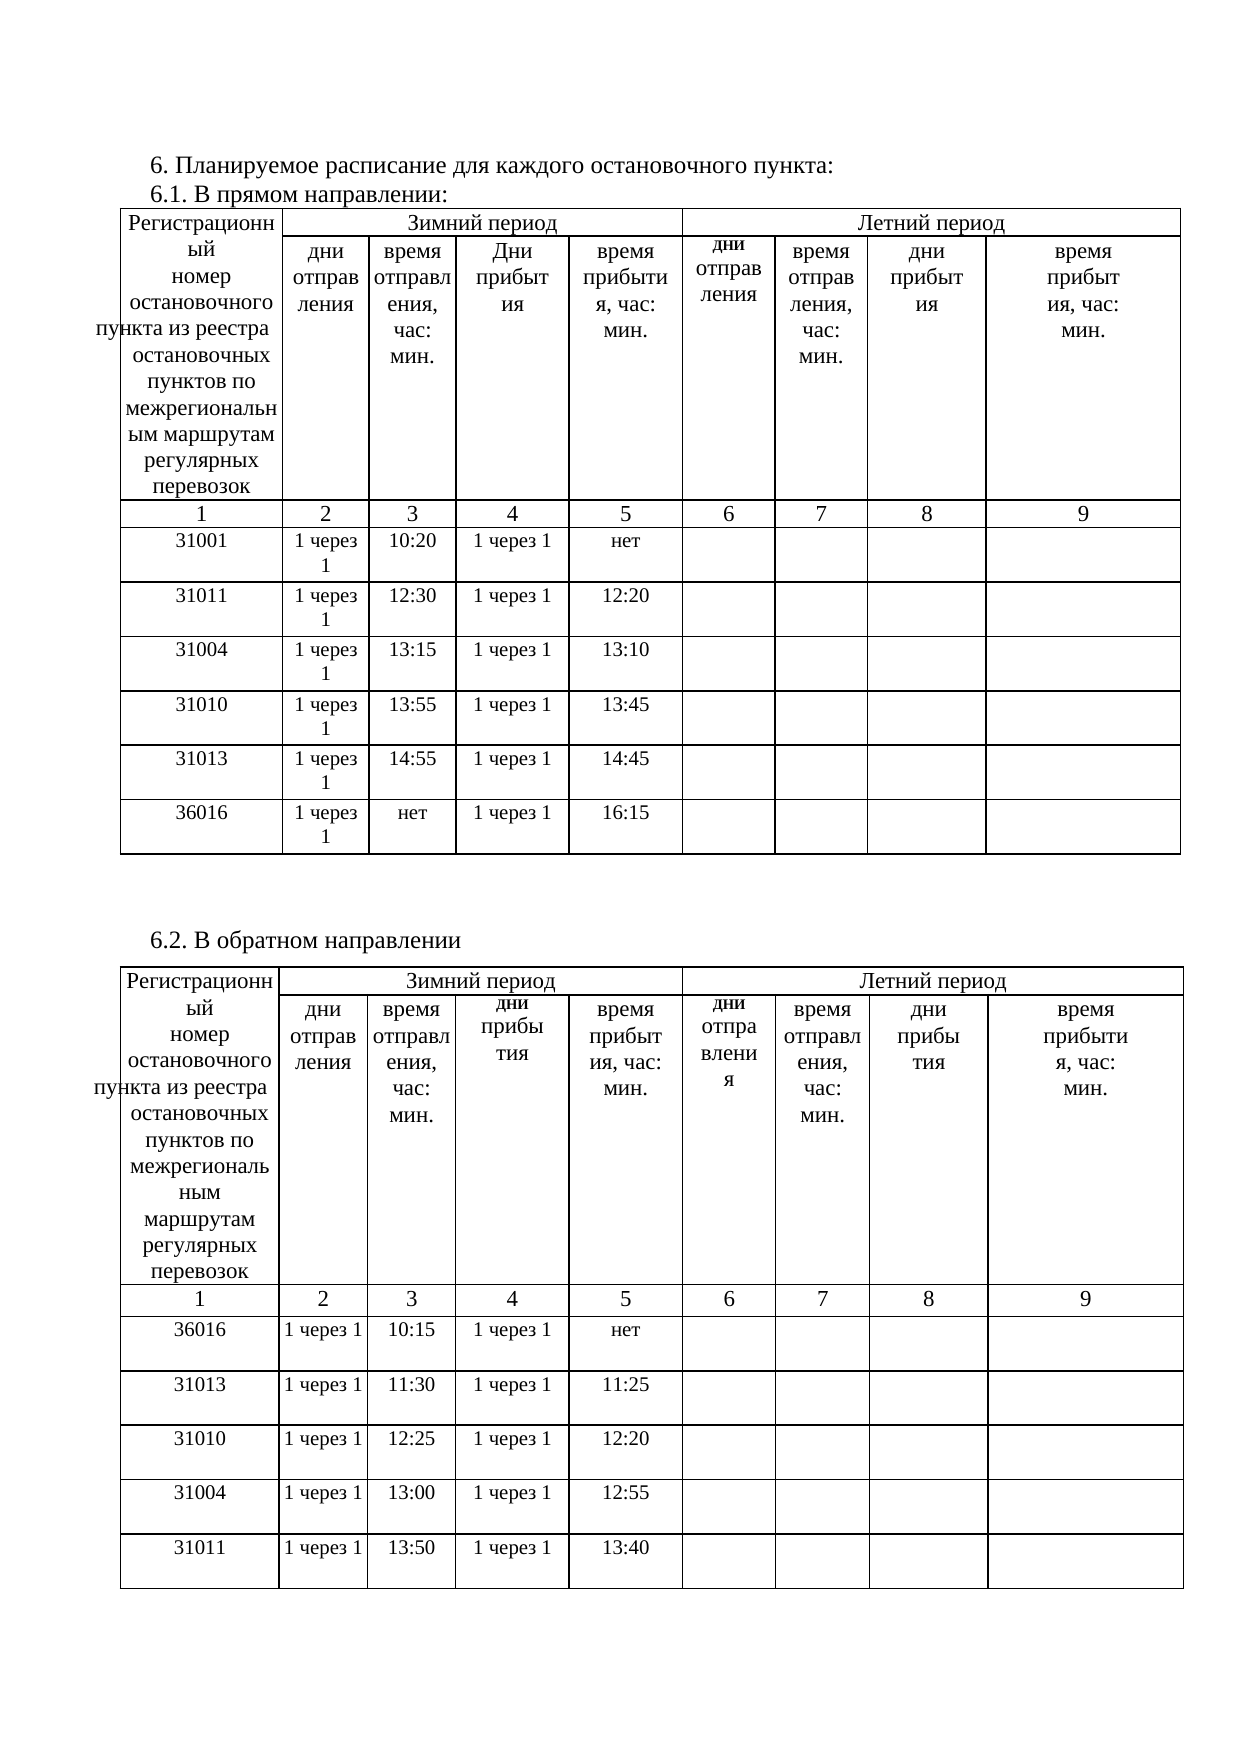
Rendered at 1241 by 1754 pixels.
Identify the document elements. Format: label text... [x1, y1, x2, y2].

table_cell 31001 [121, 528, 282, 581]
table_cell 1 через 1 [280, 1317, 367, 1370]
table_cell 5 [570, 501, 682, 527]
table_cell [868, 528, 985, 581]
table_cell 31004 [121, 1480, 278, 1533]
table_cell 10:20 [370, 528, 455, 581]
table_cell 2 [280, 1285, 367, 1316]
table_cell [987, 692, 1180, 744]
table_cell 12:55 [570, 1480, 682, 1533]
table_cell дни отправ ления [283, 237, 368, 499]
table_cell [870, 1480, 987, 1533]
table_cell 1 через 1 [457, 528, 568, 581]
table_header Регистрационный номер остановочного пункта из реестра остановочных пунктов по межрегиональным маршрутам регулярных перевозок [121, 968, 278, 1284]
table_cell [868, 637, 985, 690]
table_cell [683, 746, 774, 799]
table_cell 2 [283, 501, 368, 527]
table_cell 1 [121, 501, 282, 527]
table_cell [683, 1535, 775, 1587]
table_cell 14:45 [570, 746, 682, 799]
table_cell 13:50 [368, 1535, 455, 1587]
table_cell 1 через 1 [283, 746, 368, 799]
table_cell 1 через 1 [457, 583, 568, 636]
table_cell 1 через 1 [457, 637, 568, 690]
table_cell 1 [121, 1285, 278, 1316]
table_cell 13:00 [368, 1480, 455, 1533]
table_cell 1 через 1 [280, 1426, 367, 1479]
table_cell [870, 1426, 987, 1479]
table_cell 4 [456, 1285, 568, 1316]
table_cell 1 через 1 [283, 637, 368, 690]
table_cell 11:30 [368, 1372, 455, 1424]
table_cell [868, 800, 985, 853]
table_cell нет [570, 528, 682, 581]
table_cell время прибыт ия, час: мин. [987, 237, 1180, 499]
table_cell 13:40 [570, 1535, 682, 1587]
table_cell 7 [776, 501, 867, 527]
table_cell Дни прибыт ия [457, 237, 568, 499]
table_cell время отправл ения, час: мин. [776, 996, 869, 1284]
table_cell ДНИ прибы тия [456, 996, 568, 1284]
table_cell 1 через 1 [456, 1372, 568, 1424]
table_cell [987, 637, 1180, 690]
table_cell 6 [683, 501, 774, 527]
table_header Зимний период [280, 968, 682, 994]
table_cell [989, 1535, 1183, 1587]
table_cell [683, 1372, 775, 1424]
table_cell 36016 [121, 800, 282, 853]
table_cell 4 [457, 501, 568, 527]
table_cell [683, 528, 774, 581]
table_cell [987, 583, 1180, 636]
table_cell время отправ ления, час: мин. [776, 237, 867, 499]
table_cell [870, 1372, 987, 1424]
table_cell 16:15 [570, 800, 682, 853]
table_cell 1 через 1 [283, 528, 368, 581]
table_cell [683, 1480, 775, 1533]
table_cell [987, 800, 1180, 853]
table_cell 12:20 [570, 1426, 682, 1479]
table_cell [776, 1372, 869, 1424]
table_cell нет [370, 800, 455, 853]
table_cell [776, 800, 867, 853]
table_cell 1 через 1 [457, 800, 568, 853]
table_cell [776, 1480, 869, 1533]
table_cell 1 через 1 [457, 746, 568, 799]
table_header Зимний период [283, 209, 682, 235]
table_cell дни прибы тия [870, 996, 987, 1284]
table_cell 12:20 [570, 583, 682, 636]
table_cell время прибыти я, час: мин. [570, 237, 682, 499]
table_cell 8 [868, 501, 985, 527]
table_cell 13:10 [570, 637, 682, 690]
table_cell [989, 1372, 1183, 1424]
table_cell [776, 692, 867, 744]
table_cell 31011 [121, 1535, 278, 1587]
table_cell 3 [370, 501, 455, 527]
table_cell дни прибыт ия [868, 237, 985, 499]
table_cell 10:15 [368, 1317, 455, 1370]
table_cell [683, 583, 774, 636]
table_cell 1 через 1 [456, 1535, 568, 1587]
table_cell 31013 [121, 746, 282, 799]
table_cell [870, 1535, 987, 1587]
text 6.1. В прямом направлении: [150, 179, 1090, 207]
table_cell [870, 1317, 987, 1370]
table_cell 1 через 1 [456, 1480, 568, 1533]
table_cell нет [570, 1317, 682, 1370]
table_cell [868, 746, 985, 799]
table_cell дни отправ ления [280, 996, 367, 1284]
table_cell [989, 1426, 1183, 1479]
table_cell 5 [570, 1285, 682, 1316]
table_cell 13:55 [370, 692, 455, 744]
table_cell 9 [987, 501, 1180, 527]
table_cell ДНИ отпра влени я [683, 996, 775, 1284]
table_cell 36016 [121, 1317, 278, 1370]
table_cell 11:25 [570, 1372, 682, 1424]
table_header Летний период [683, 209, 1180, 235]
table_cell 6 [683, 1285, 775, 1316]
table_cell [987, 528, 1180, 581]
table_cell время прибыт ия, час: мин. [570, 996, 682, 1284]
table_cell 1 через 1 [283, 800, 368, 853]
table_cell [868, 583, 985, 636]
table_cell 14:55 [370, 746, 455, 799]
text 6. Планируемое расписание для каждого остановочного пункта: [150, 150, 1090, 179]
table_header Летний период [683, 968, 1183, 994]
table_cell [776, 528, 867, 581]
table_cell 12:30 [370, 583, 455, 636]
table_cell [683, 1426, 775, 1479]
table_cell время отправл ения, час: мин. [370, 237, 455, 499]
table_cell 1 через 1 [456, 1317, 568, 1370]
table_cell [989, 1480, 1183, 1533]
table_cell [683, 1317, 775, 1370]
table_cell ДНИ отправ ления [683, 237, 774, 499]
table_cell 1 через 1 [456, 1426, 568, 1479]
table_cell [683, 800, 774, 853]
table_cell [776, 1426, 869, 1479]
table_cell 31011 [121, 583, 282, 636]
table_cell 1 через 1 [280, 1535, 367, 1587]
table_cell [776, 583, 867, 636]
table_cell 3 [368, 1285, 455, 1316]
table_cell 1 через 1 [280, 1480, 367, 1533]
table_cell 31013 [121, 1372, 278, 1424]
table_cell [987, 746, 1180, 799]
table_cell время отправл ения, час: мин. [368, 996, 455, 1284]
table_cell [989, 1317, 1183, 1370]
table_header Регистрационный номер остановочного пункта из реестра остановочных пунктов по межрегиональным маршрутам регулярных перевозок [121, 209, 282, 499]
table_cell [776, 1535, 869, 1587]
table_cell 13:45 [570, 692, 682, 744]
table_cell [683, 692, 774, 744]
table_cell 1 через 1 [283, 583, 368, 636]
table_cell 13:15 [370, 637, 455, 690]
table_cell [776, 1317, 869, 1370]
table_cell 9 [989, 1285, 1183, 1316]
table_cell 8 [870, 1285, 987, 1316]
table_cell 31010 [121, 692, 282, 744]
table_cell 31004 [121, 637, 282, 690]
table_cell 1 через 1 [457, 692, 568, 744]
table_cell [776, 746, 867, 799]
table_cell время прибыти я, час: мин. [989, 996, 1183, 1284]
text 6.2. В обратном направлении [150, 925, 1090, 953]
table_cell 1 через 1 [280, 1372, 367, 1424]
table_cell 31010 [121, 1426, 278, 1479]
table_cell 7 [776, 1285, 869, 1316]
table_cell [776, 637, 867, 690]
table_cell 1 через 1 [283, 692, 368, 744]
table_cell 12:25 [368, 1426, 455, 1479]
table_cell [868, 692, 985, 744]
table_cell [683, 637, 774, 690]
